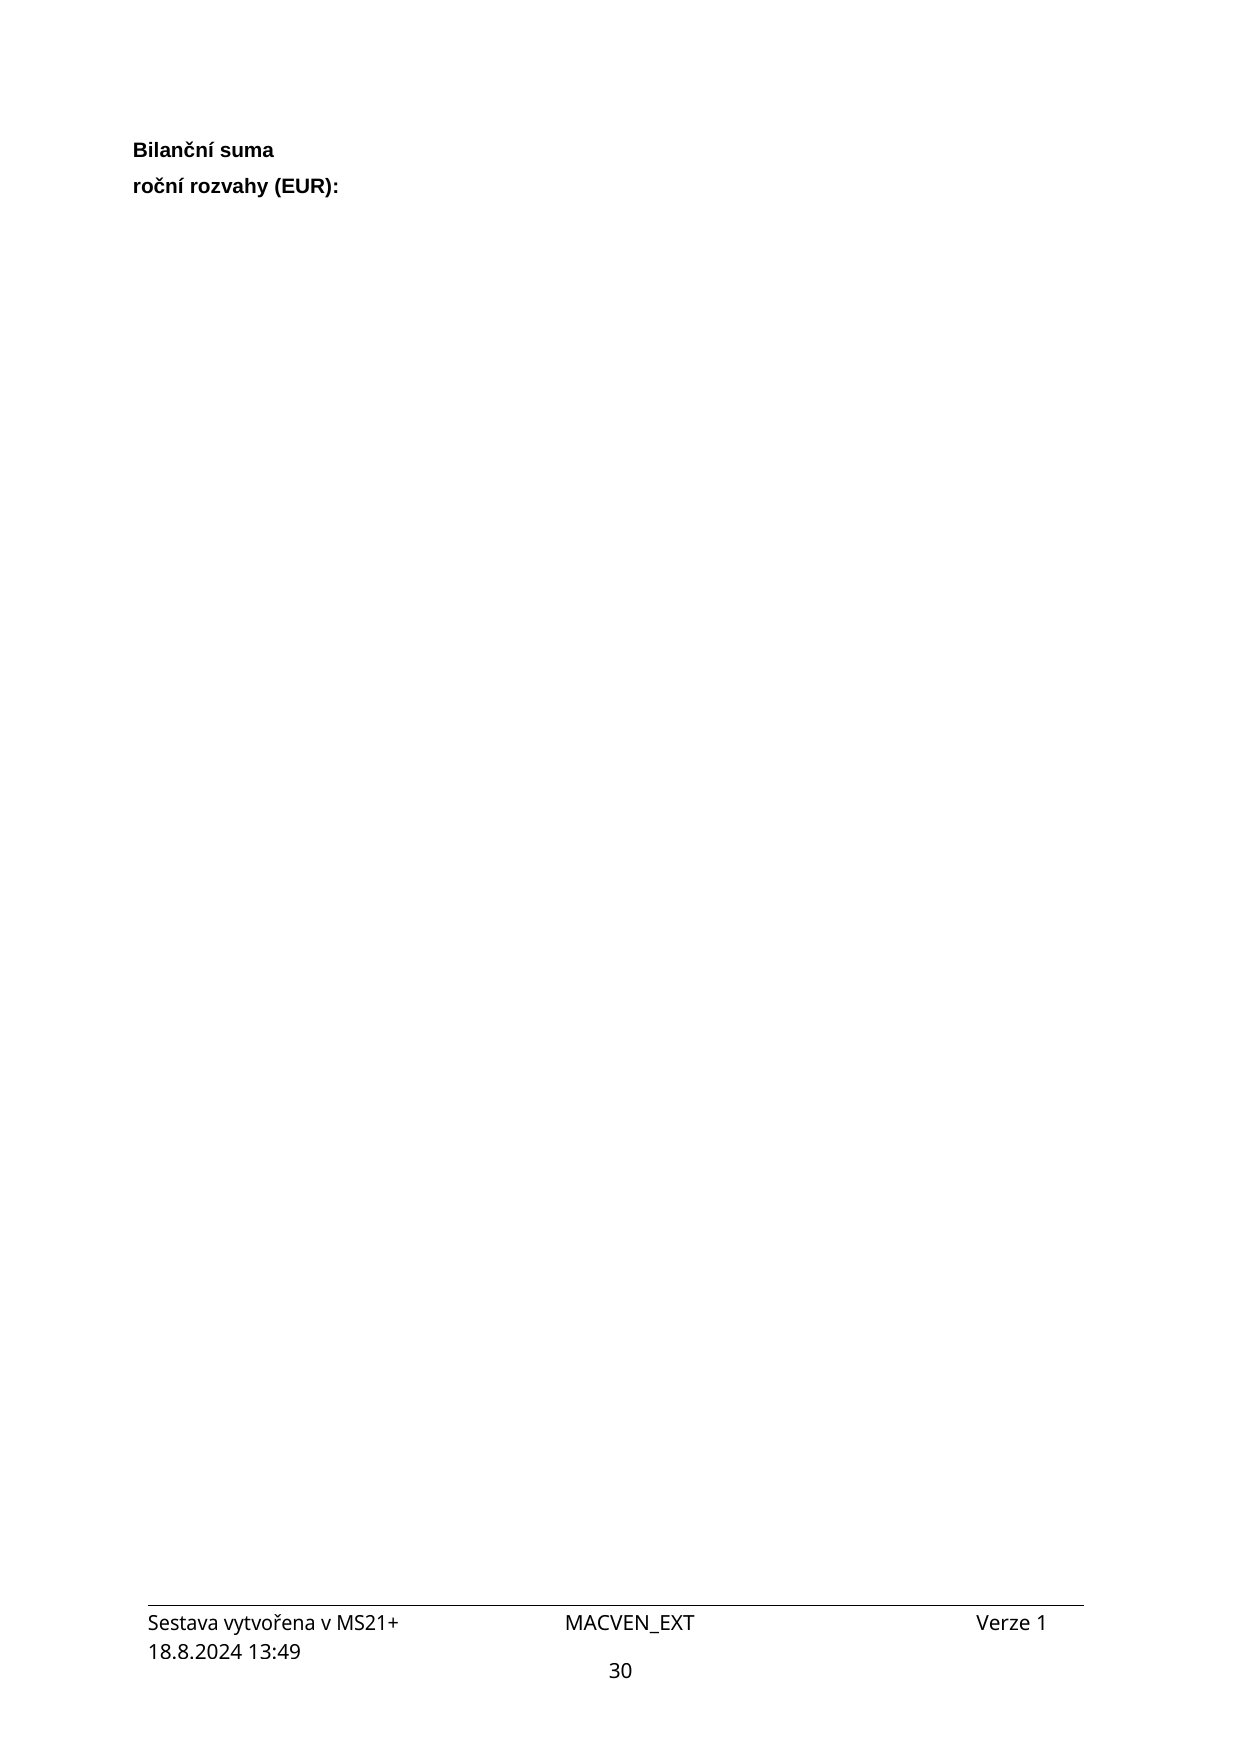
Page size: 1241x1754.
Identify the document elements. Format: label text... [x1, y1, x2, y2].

subtitle roční rozvahy (EUR): [133, 173, 1167, 197]
text Bilanční suma [133, 137, 1167, 161]
